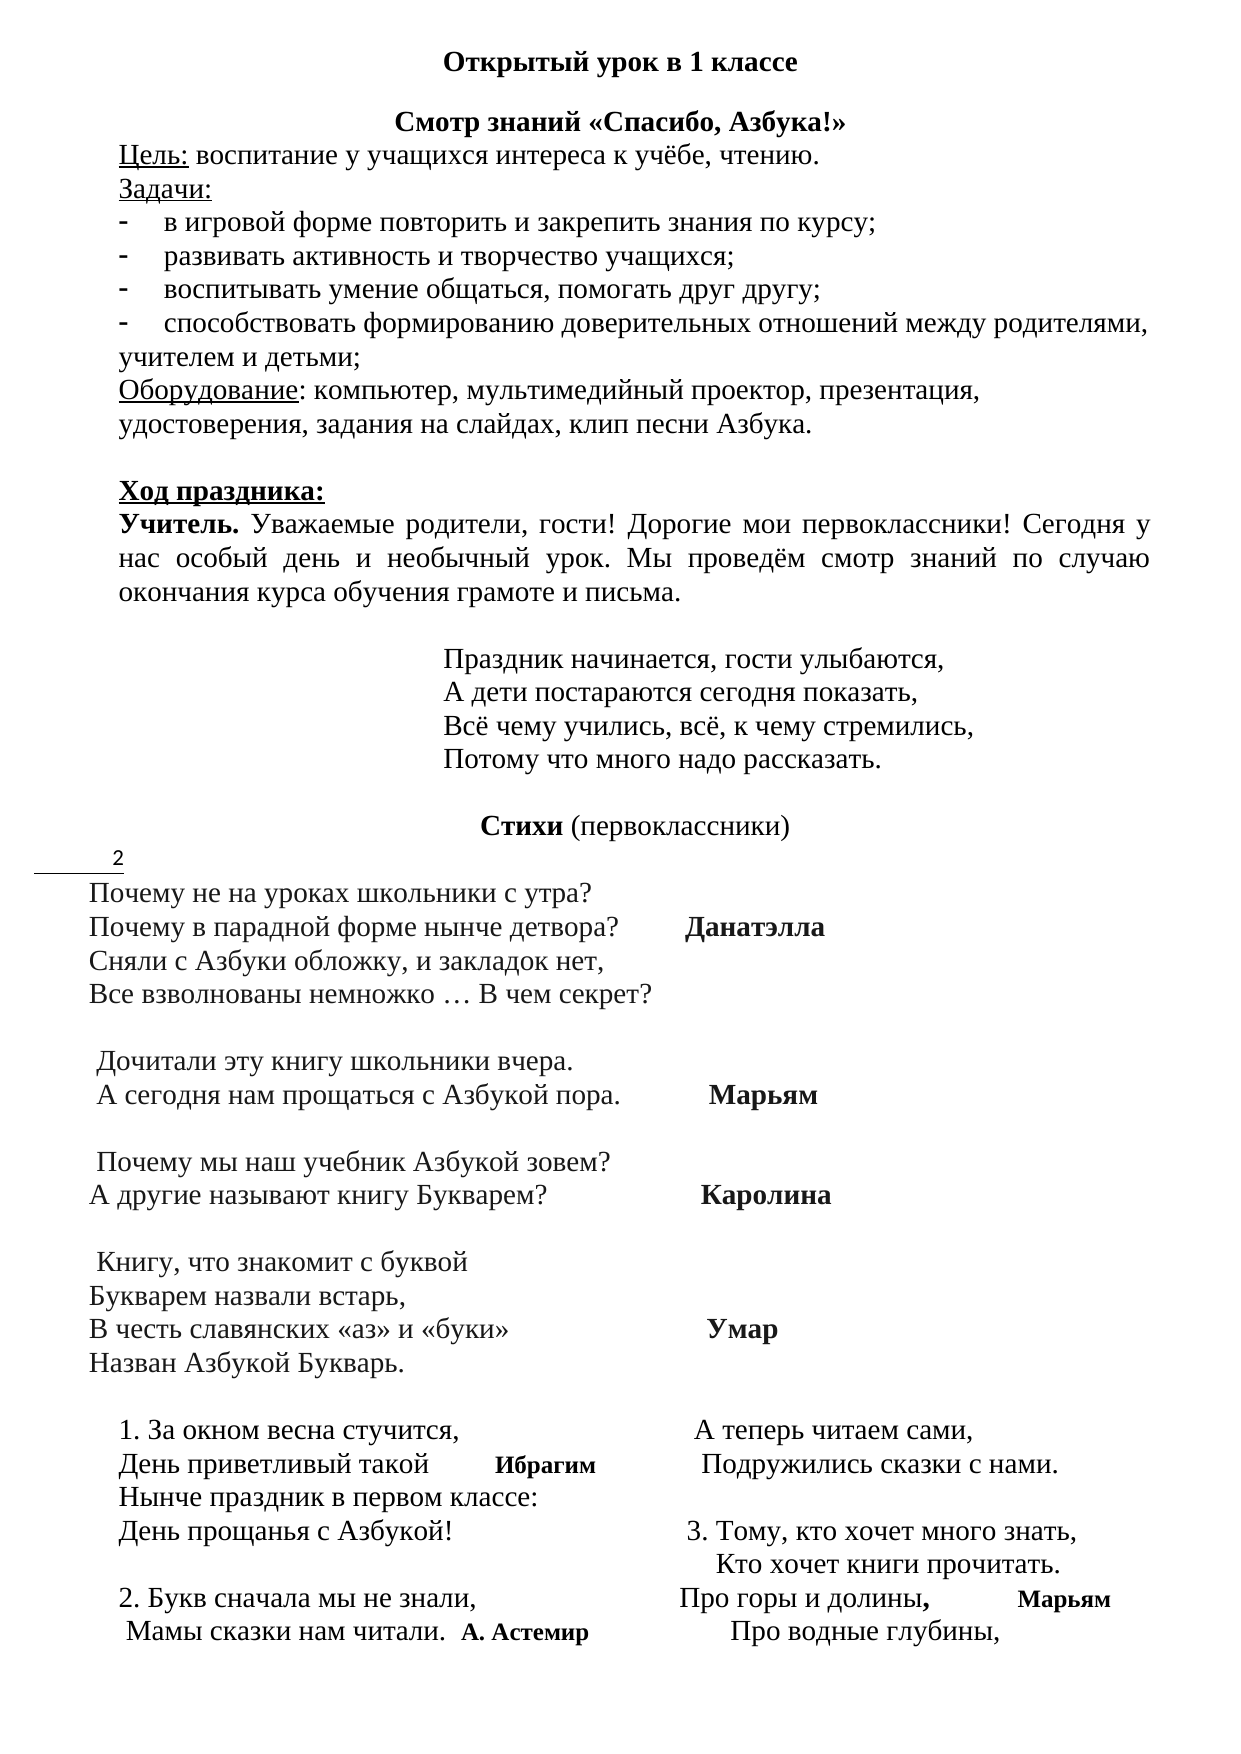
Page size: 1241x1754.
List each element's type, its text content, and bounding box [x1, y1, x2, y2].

text Почему в парадной форме нынче детвора? Данатэлла [89, 909, 1152, 943]
text Дочитали эту книгу школьники вчера. [89, 1043, 1152, 1077]
text Ход праздника: [118, 473, 1152, 507]
text А сегодня нам прощаться с Азбукой пора. Марьям [89, 1077, 1152, 1110]
text Подружились сказки с нами. [664, 1446, 1152, 1479]
text Стихи (первоклассники) [118, 808, 1152, 842]
text Назван Азбукой Букварь. [89, 1345, 1152, 1379]
text 2. Букв сначала мы не знали, [118, 1580, 605, 1613]
text Смотр знаний «Спасибо, Азбука!» [89, 104, 1152, 137]
text Сняли с Азбуки обложку, и закладок нет, [89, 943, 1152, 976]
text Праздник начинается, гости улыбаются, А дети постараются сегодня показать, Всё чему учились, всё, к чему стремились, Потому что много надо рассказать. [443, 641, 1152, 775]
text Открытый урок в 1 классе [89, 44, 1152, 78]
text В честь славянских «аз» и «буки» Умар [89, 1312, 1152, 1345]
text Мамы сказки нам читали. А. Астемир [118, 1613, 605, 1647]
text Задачи: [118, 171, 1152, 204]
text Про горы и долины, Марьям [664, 1580, 1152, 1613]
text Почему не на уроках школьники с утра? [89, 876, 1152, 909]
text Про водные глубины, [664, 1613, 1152, 1647]
text Книгу, что знакомит с буквой [89, 1244, 1152, 1278]
text Все взволнованы немножко … В чем секрет? [89, 976, 1152, 1010]
list способствовать формированию доверительных отношений между родителями, учителем и детьми; [118, 305, 1152, 372]
text День приветливый такой Ибрагим [89, 1446, 605, 1479]
text Букварем назвали встарь, [89, 1278, 1152, 1312]
text 3. Тому, кто хочет много знать, [664, 1513, 1152, 1546]
text 1. За окном весна стучится, [89, 1412, 605, 1446]
list развивать активность и творчество учащихся; [118, 238, 1152, 272]
text Цель: воспитание у учащихся интереса к учёбе, чтению. [118, 137, 1152, 171]
text А другие называют книгу Букварем? Каролина [89, 1177, 1152, 1211]
text Кто хочет книги прочитать. [664, 1546, 1152, 1580]
text А теперь читаем сами, [664, 1412, 1152, 1446]
list воспитывать умение общаться, помогать друг другу; [118, 272, 1152, 305]
list в игровой форме повторить и закрепить знания по курсу; [118, 204, 1152, 238]
text Оборудование: компьютер, мультимедийный проектор, презентация, удостоверения, задания на слайдах, клип песни Азбука. [118, 372, 1152, 439]
text Учитель. Уважаемые родители, гости! Дорогие мои первоклассники! Сегодня у нас особый день и необычный урок. Мы проведём смотр знаний по случаю окончания курса обучения грамоте и письма. [118, 507, 1152, 607]
text Нынче праздник в первом классе: [89, 1479, 605, 1513]
text День прощанья с Азбукой! [89, 1513, 605, 1546]
text Почему мы наш учебник Азбукой зовем? [89, 1144, 1152, 1177]
